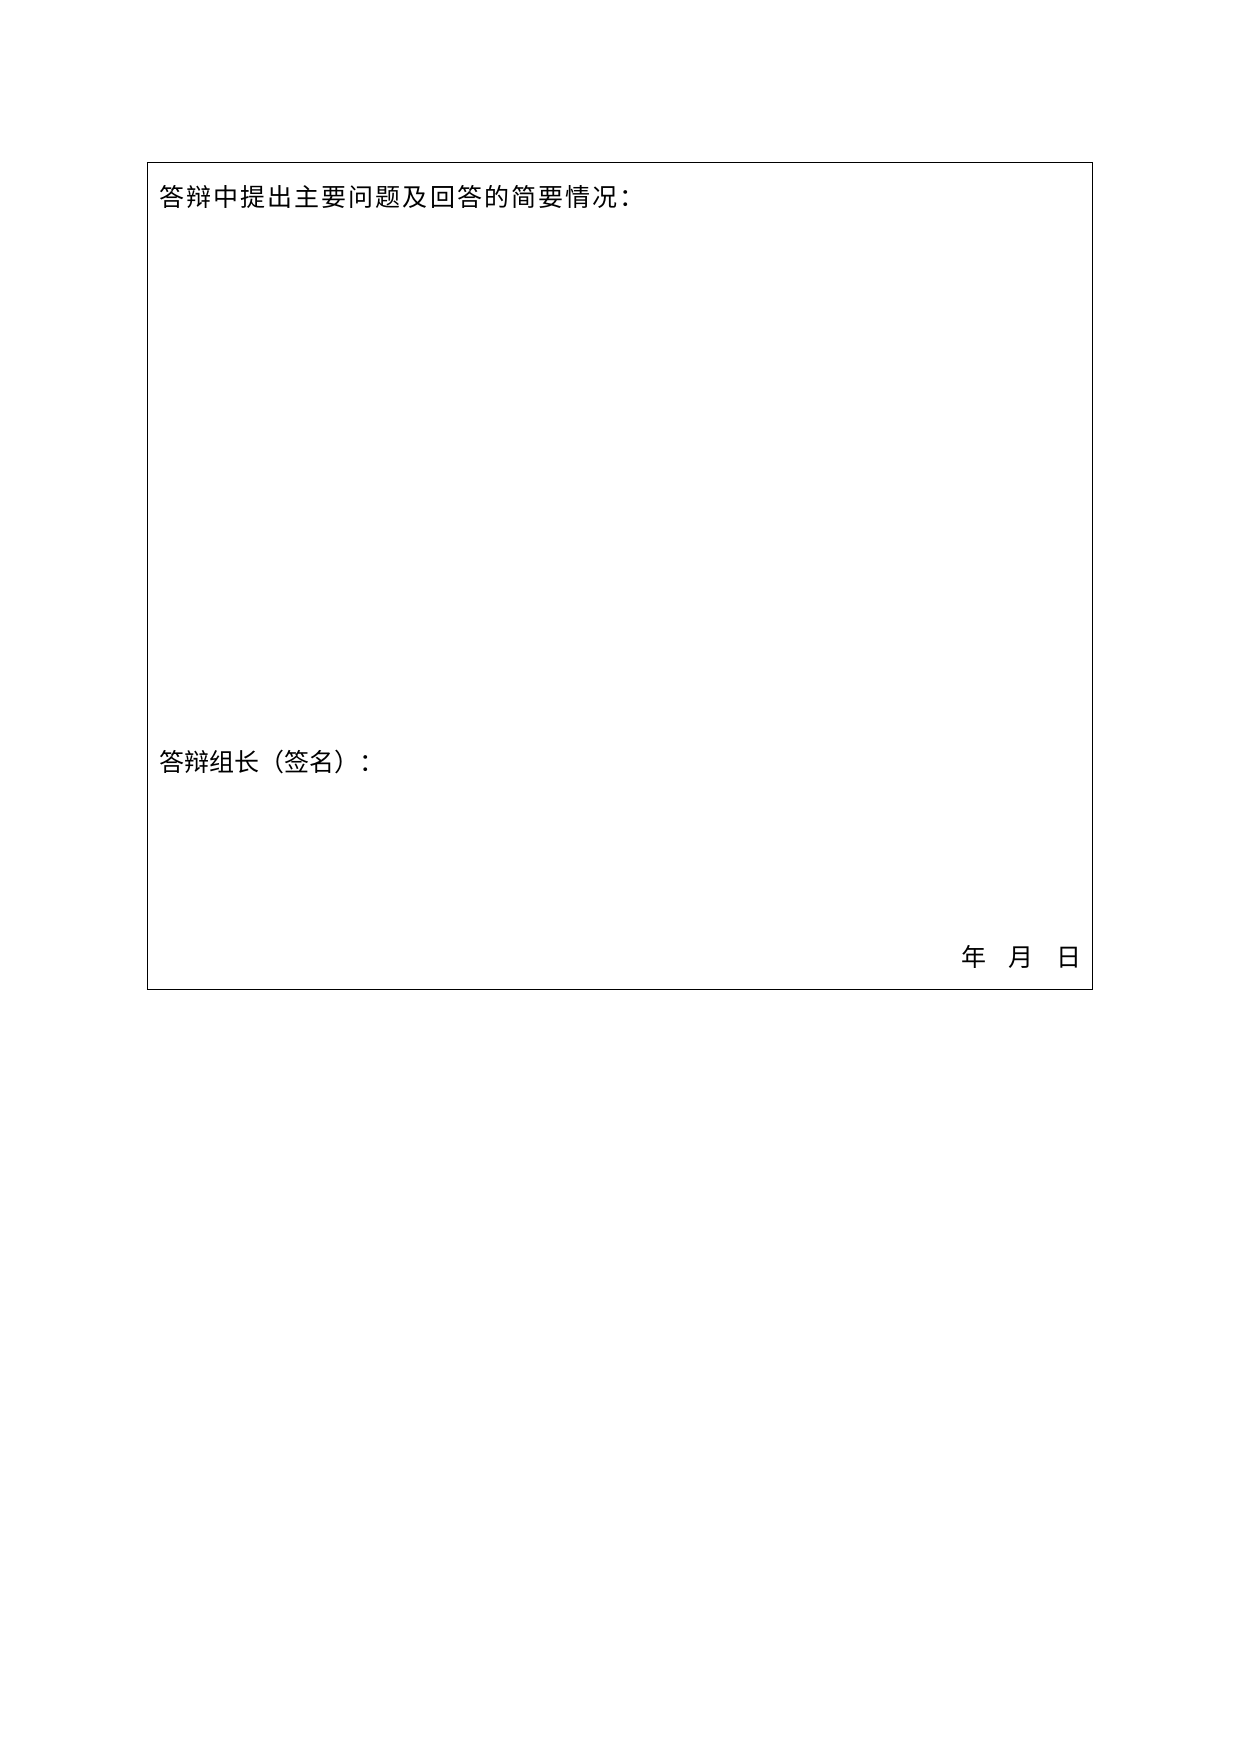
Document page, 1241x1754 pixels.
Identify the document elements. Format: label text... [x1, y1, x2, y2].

table_cell 答辩中提出主要问题及回答的简要情况： 答辩组长（签名）： 年 月 日 [148, 163, 1092, 988]
